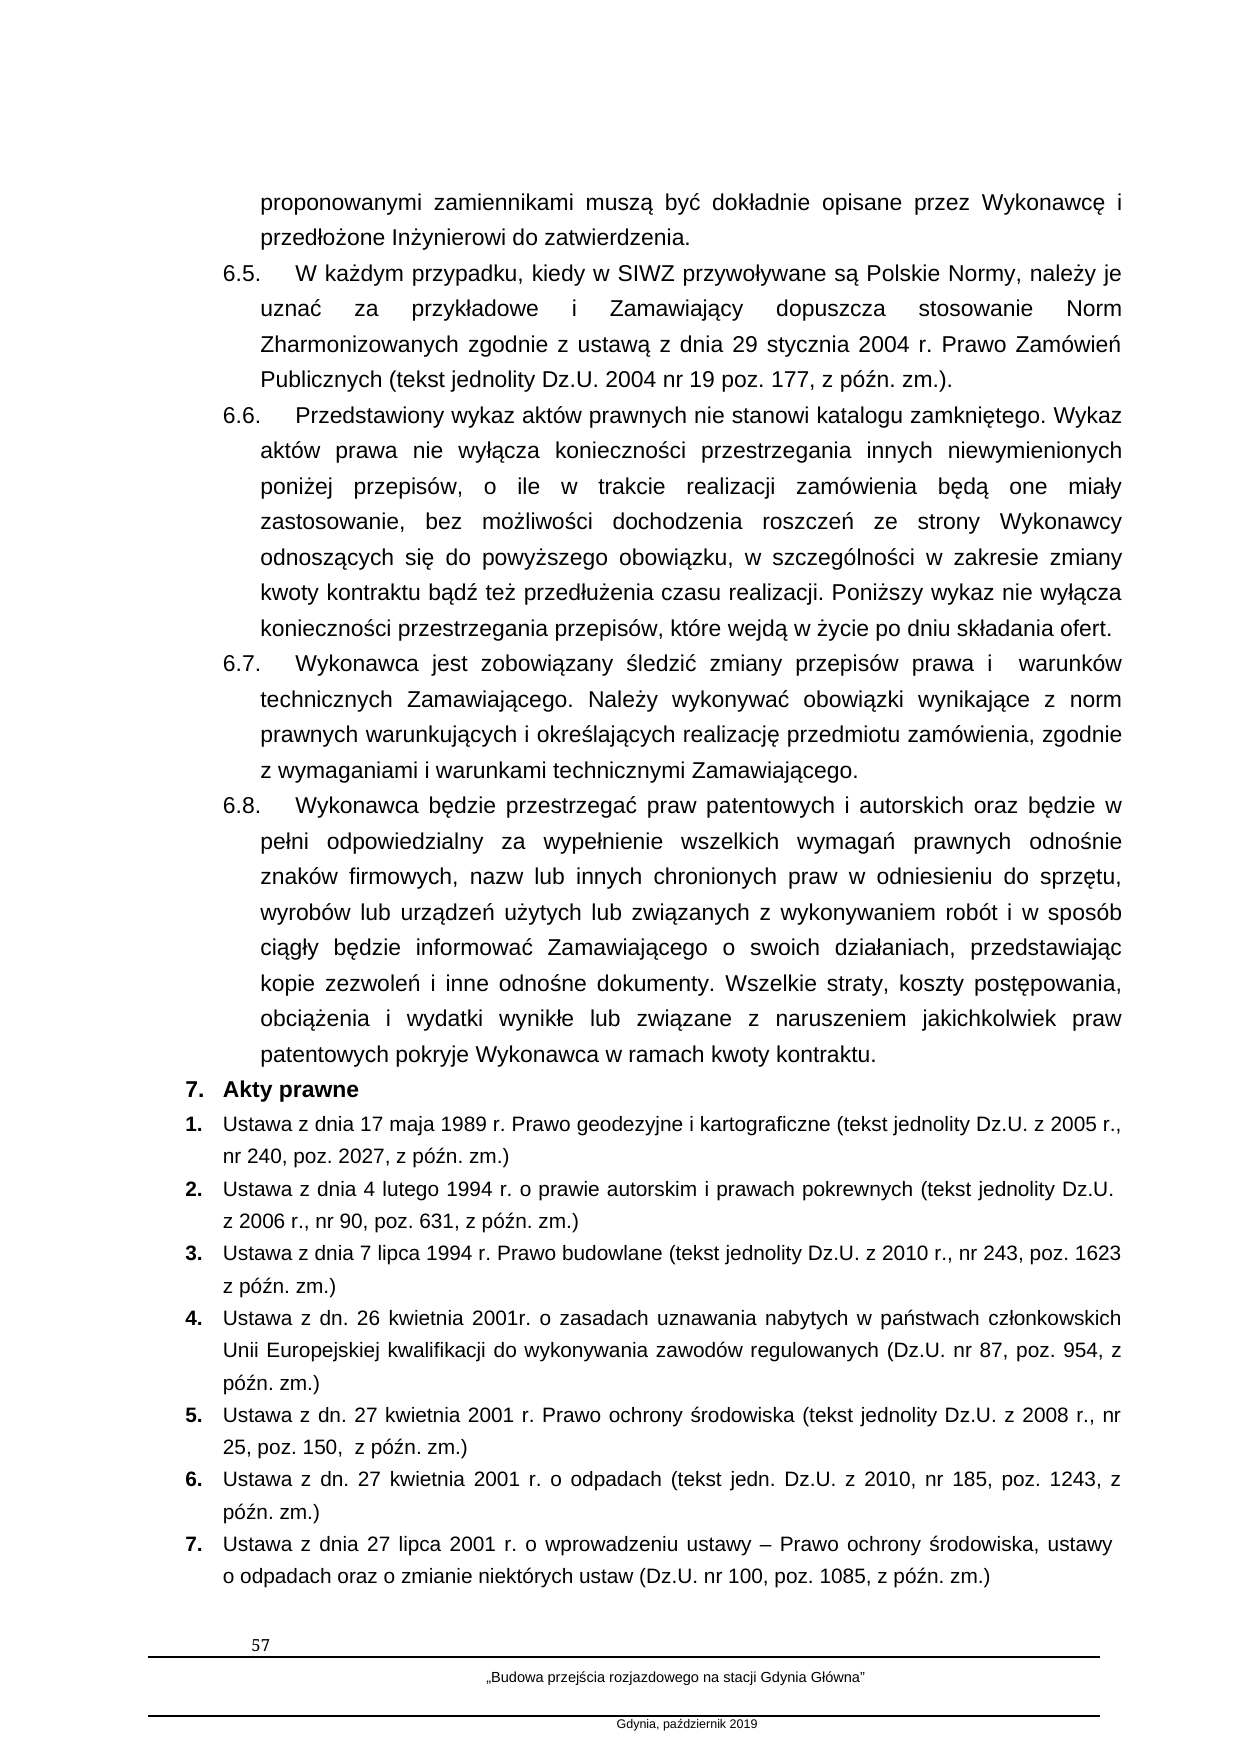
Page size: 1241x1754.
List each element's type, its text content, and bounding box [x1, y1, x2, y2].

list Ustawa z dnia 27 lipca 2001 r. o wprowadzeniu ustawy – Prawo ochrony środowiska, ustawy o odpadach oraz o zmianie niektórych ustaw (Dz.U. nr 100, poz. 1085, z późn. zm.) [185, 1532, 1123, 1588]
list Wykonawca jest zobowiązany śledzić zmiany przepisów prawa i warunków technicznych Zamawiającego. Należy wykonywać obowiązki wynikające z norm prawnych warunkujących i określających realizację przedmiotu zamówienia, zgodnie z wymaganiami i warunkami technicznymi Zamawiającego. [223, 650, 1123, 783]
list Ustawa z dnia 17 maja 1989 r. Prawo geodezyjne i kartograficzne (tekst jednolity Dz.U. z 2005 r., nr 240, poz. 2027, z późn. zm.) [185, 1112, 1123, 1168]
list Wykonawca będzie przestrzegać praw patentowych i autorskich oraz będzie w pełni odpowiedzialny za wypełnienie wszelkich wymagań prawnych odnośnie znaków firmowych, nazw lub innych chronionych praw w odniesieniu do sprzętu, wyrobów lub urządzeń użytych lub związanych z wykonywaniem robót i w sposób ciągły będzie informować Zamawiającego o swoich działaniach, przedstawiając kopie zezwoleń i inne odnośne dokumenty. Wszelkie straty, koszty postępowania, obciążenia i wydatki wynikłe lub związane z naruszeniem jakichkolwiek praw patentowych pokryje Wykonawca w ramach kwoty kontraktu. [223, 792, 1123, 1067]
list Ustawa z dn. 26 kwietnia 2001r. o zasadach uznawania nabytych w państwach członkowskich Unii Europejskiej kwalifikacji do wykonywania zawodów regulowanych (Dz.U. nr 87, poz. 954, z późn. zm.) [185, 1306, 1123, 1394]
list Ustawa z dnia 4 lutego 1994 r. o prawie autorskim i prawach pokrewnych (tekst jednolity Dz.U. z 2006 r., nr 90, poz. 631, z późn. zm.) [185, 1177, 1123, 1233]
list W każdym przypadku, kiedy w SIWZ przywoływane są Polskie Normy, należy je uznać za przykładowe i Zamawiający dopuszcza stosowanie Norm Zharmonizowanych zgodnie z ustawą z dnia 29 stycznia 2004 r. Prawo Zamówień Publicznych (tekst jednolity Dz.U. 2004 nr 19 poz. 177, z późn. zm.). [223, 259, 1123, 392]
list Ustawa z dnia 7 lipca 1994 r. Prawo budowlane (tekst jednolity Dz.U. z 2010 r., nr 243, poz. 1623 z późn. zm.) [185, 1241, 1123, 1297]
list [223, 188, 1123, 250]
list Akty prawne [185, 1076, 1123, 1103]
list Przedstawiony wykaz aktów prawnych nie stanowi katalogu zamkniętego. Wykaz aktów prawa nie wyłącza konieczności przestrzegania innych niewymienionych poniżej przepisów, o ile w trakcie realizacji zamówienia będą one miały zastosowanie, bez możliwości dochodzenia roszczeń ze strony Wykonawcy odnoszących się do powyższego obowiązku, w szczególności w zakresie zmiany kwoty kontraktu bądź też przedłużenia czasu realizacji. Poniższy wykaz nie wyłącza konieczności przestrzegania przepisów, które wejdą w życie po dniu składania ofert. [223, 402, 1123, 641]
list Ustawa z dn. 27 kwietnia 2001 r. o odpadach (tekst jedn. Dz.U. z 2010, nr 185, poz. 1243, z późn. zm.) [185, 1467, 1123, 1523]
list Ustawa z dn. 27 kwietnia 2001 r. Prawo ochrony środowiska (tekst jednolity Dz.U. z 2008 r., nr 25, poz. 150, z późn. zm.) [185, 1403, 1123, 1459]
